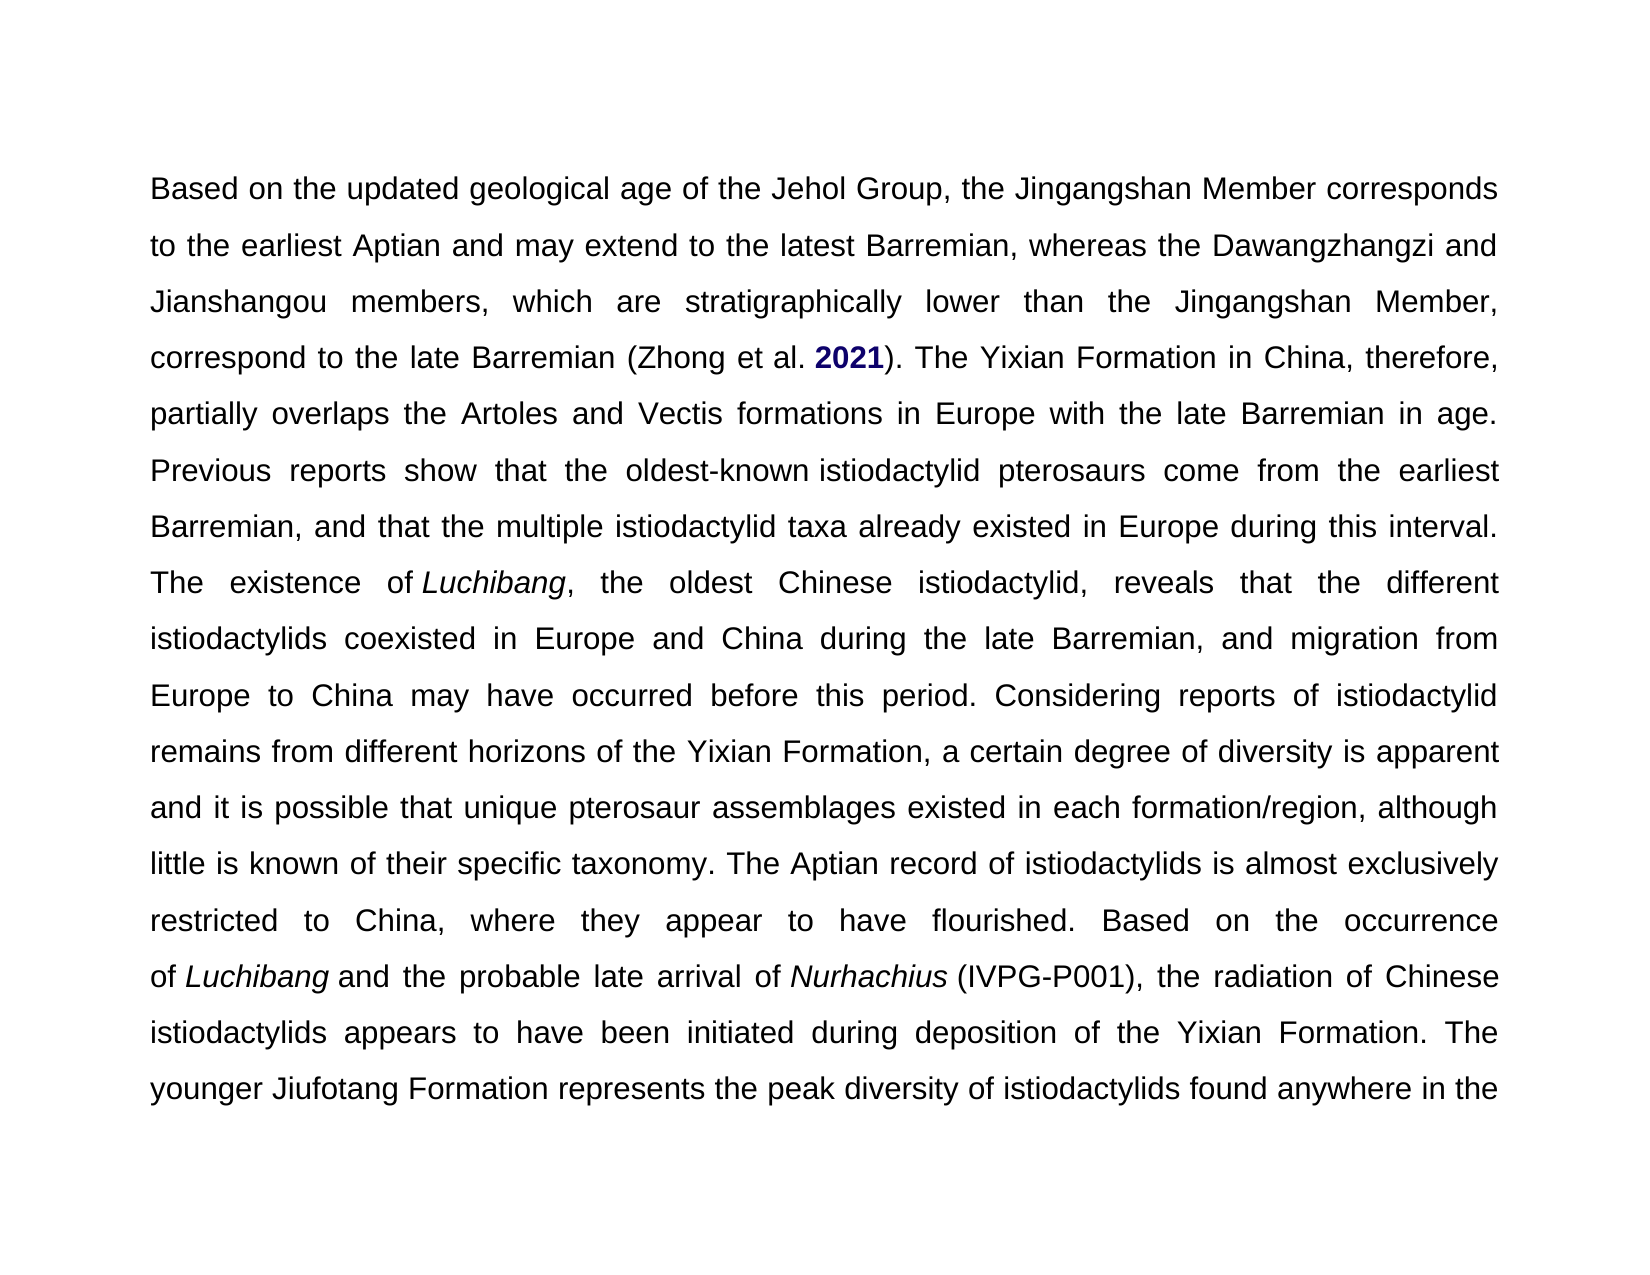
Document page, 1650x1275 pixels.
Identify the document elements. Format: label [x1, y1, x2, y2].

text [150, 150, 1500, 1106]
